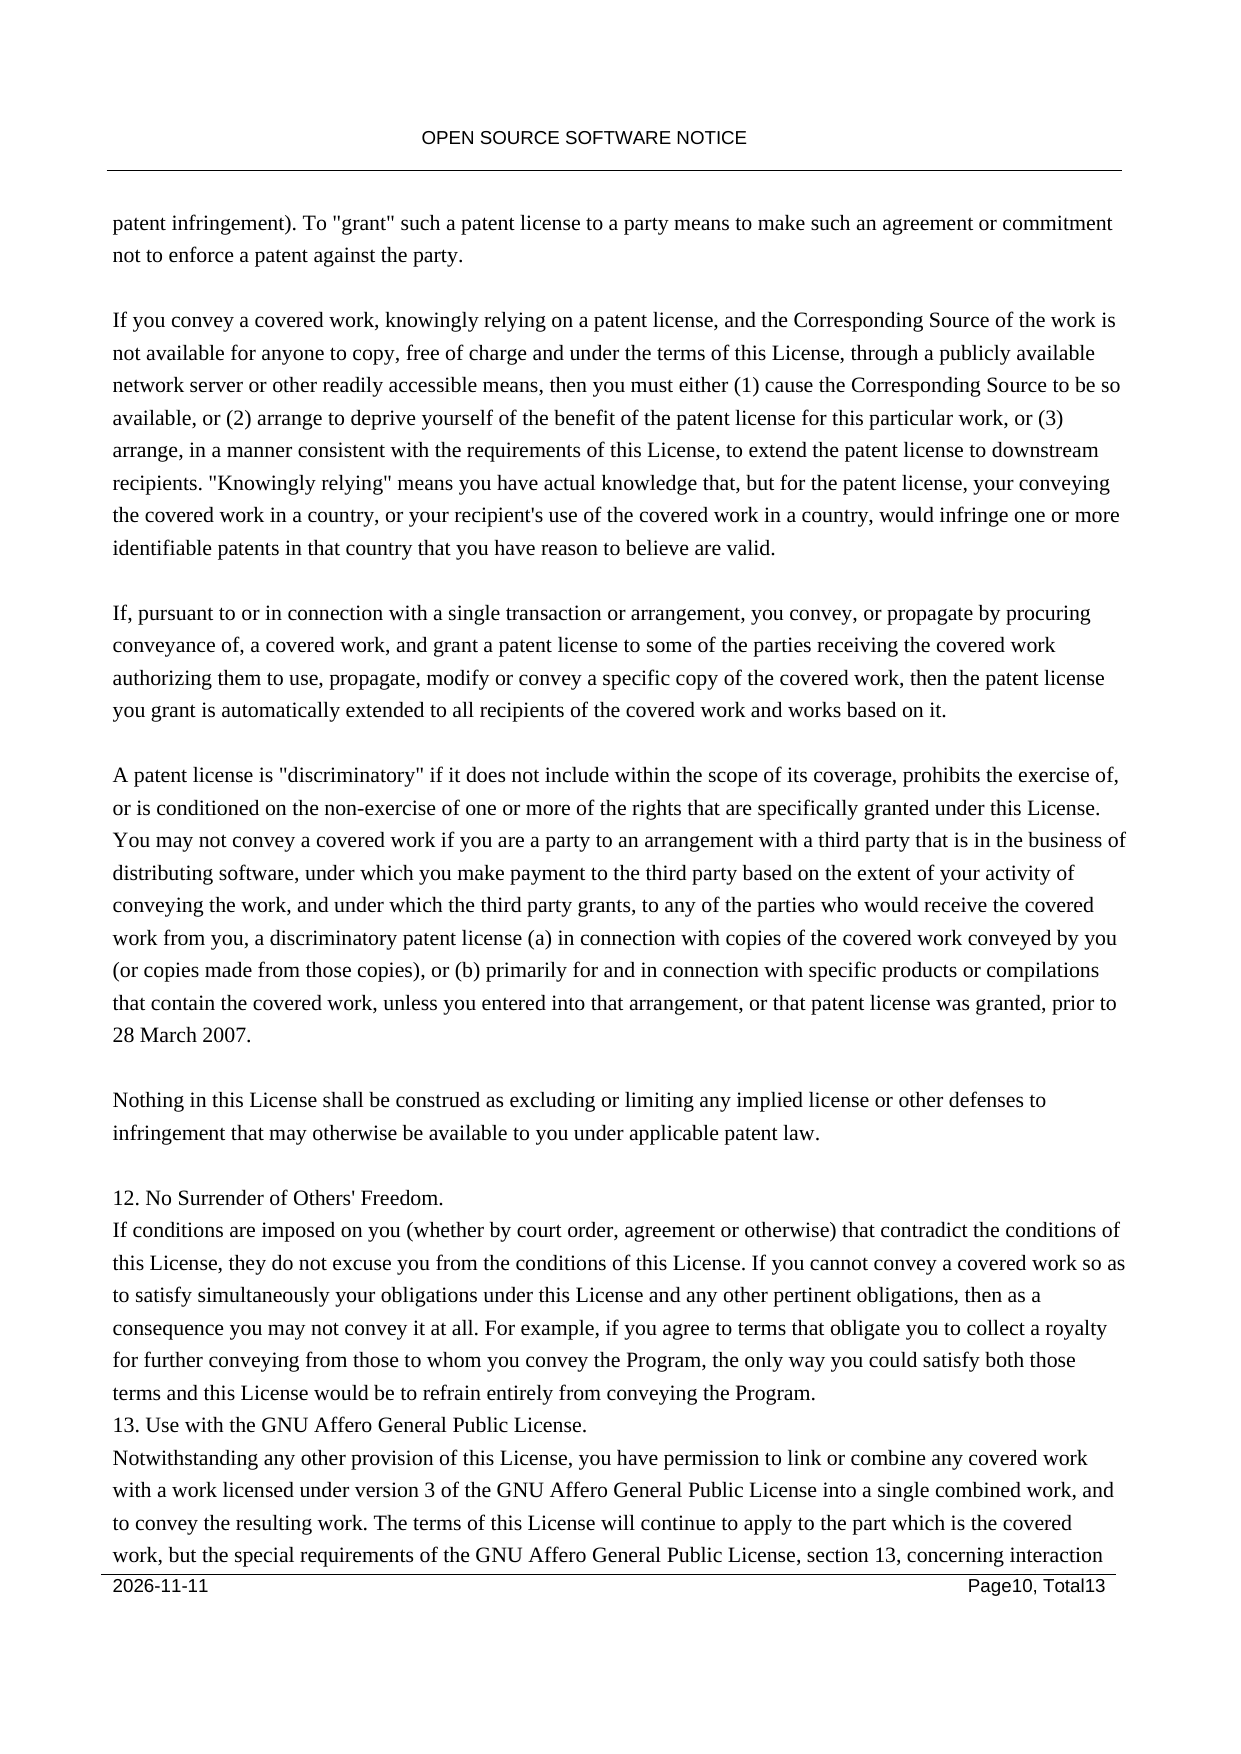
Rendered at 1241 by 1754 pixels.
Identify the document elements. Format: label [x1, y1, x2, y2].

text [112, 206, 1128, 1571]
